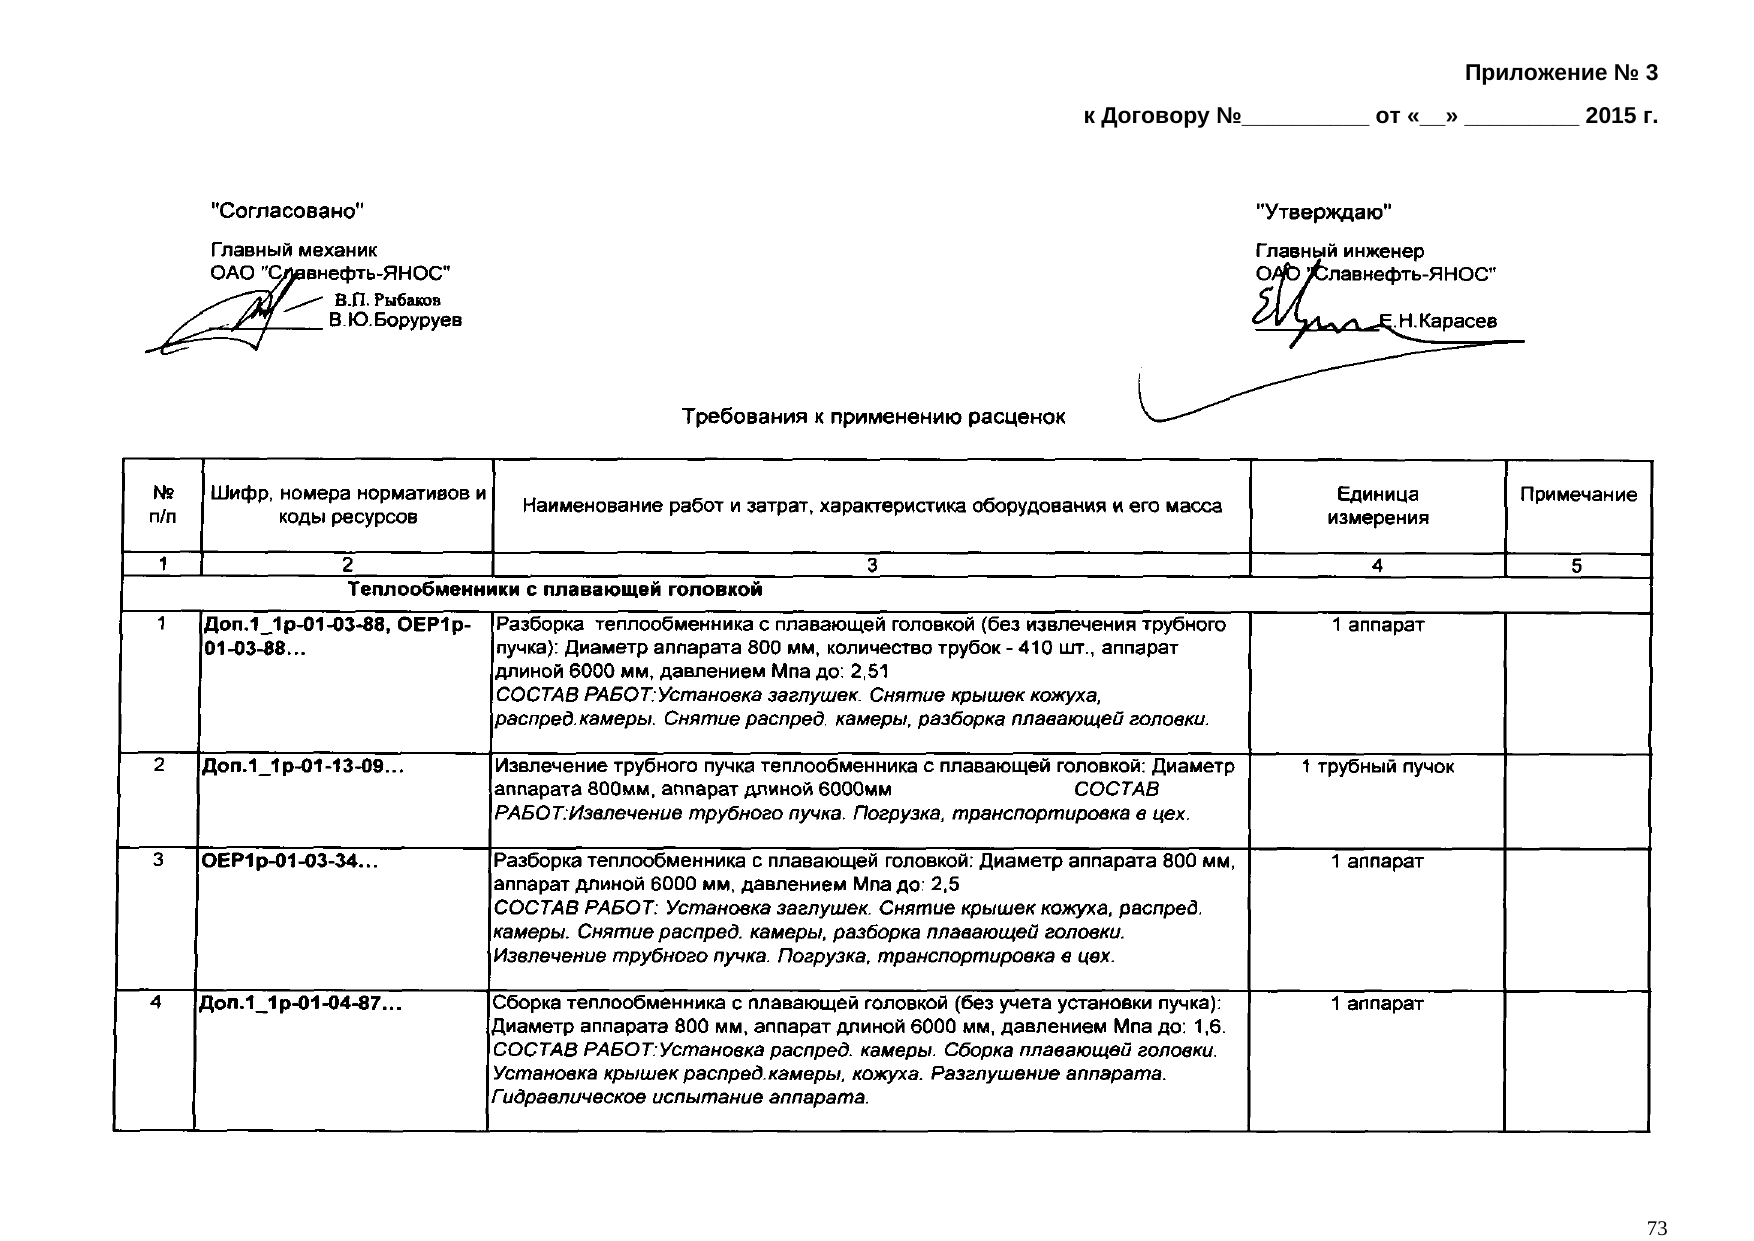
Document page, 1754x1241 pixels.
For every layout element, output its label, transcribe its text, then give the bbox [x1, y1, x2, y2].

text Приложение № 3 [93, 59, 1659, 85]
picture [97, 164, 1672, 1142]
text к Договору №__________ от «__» _________ 2015 г. [93, 102, 1659, 128]
